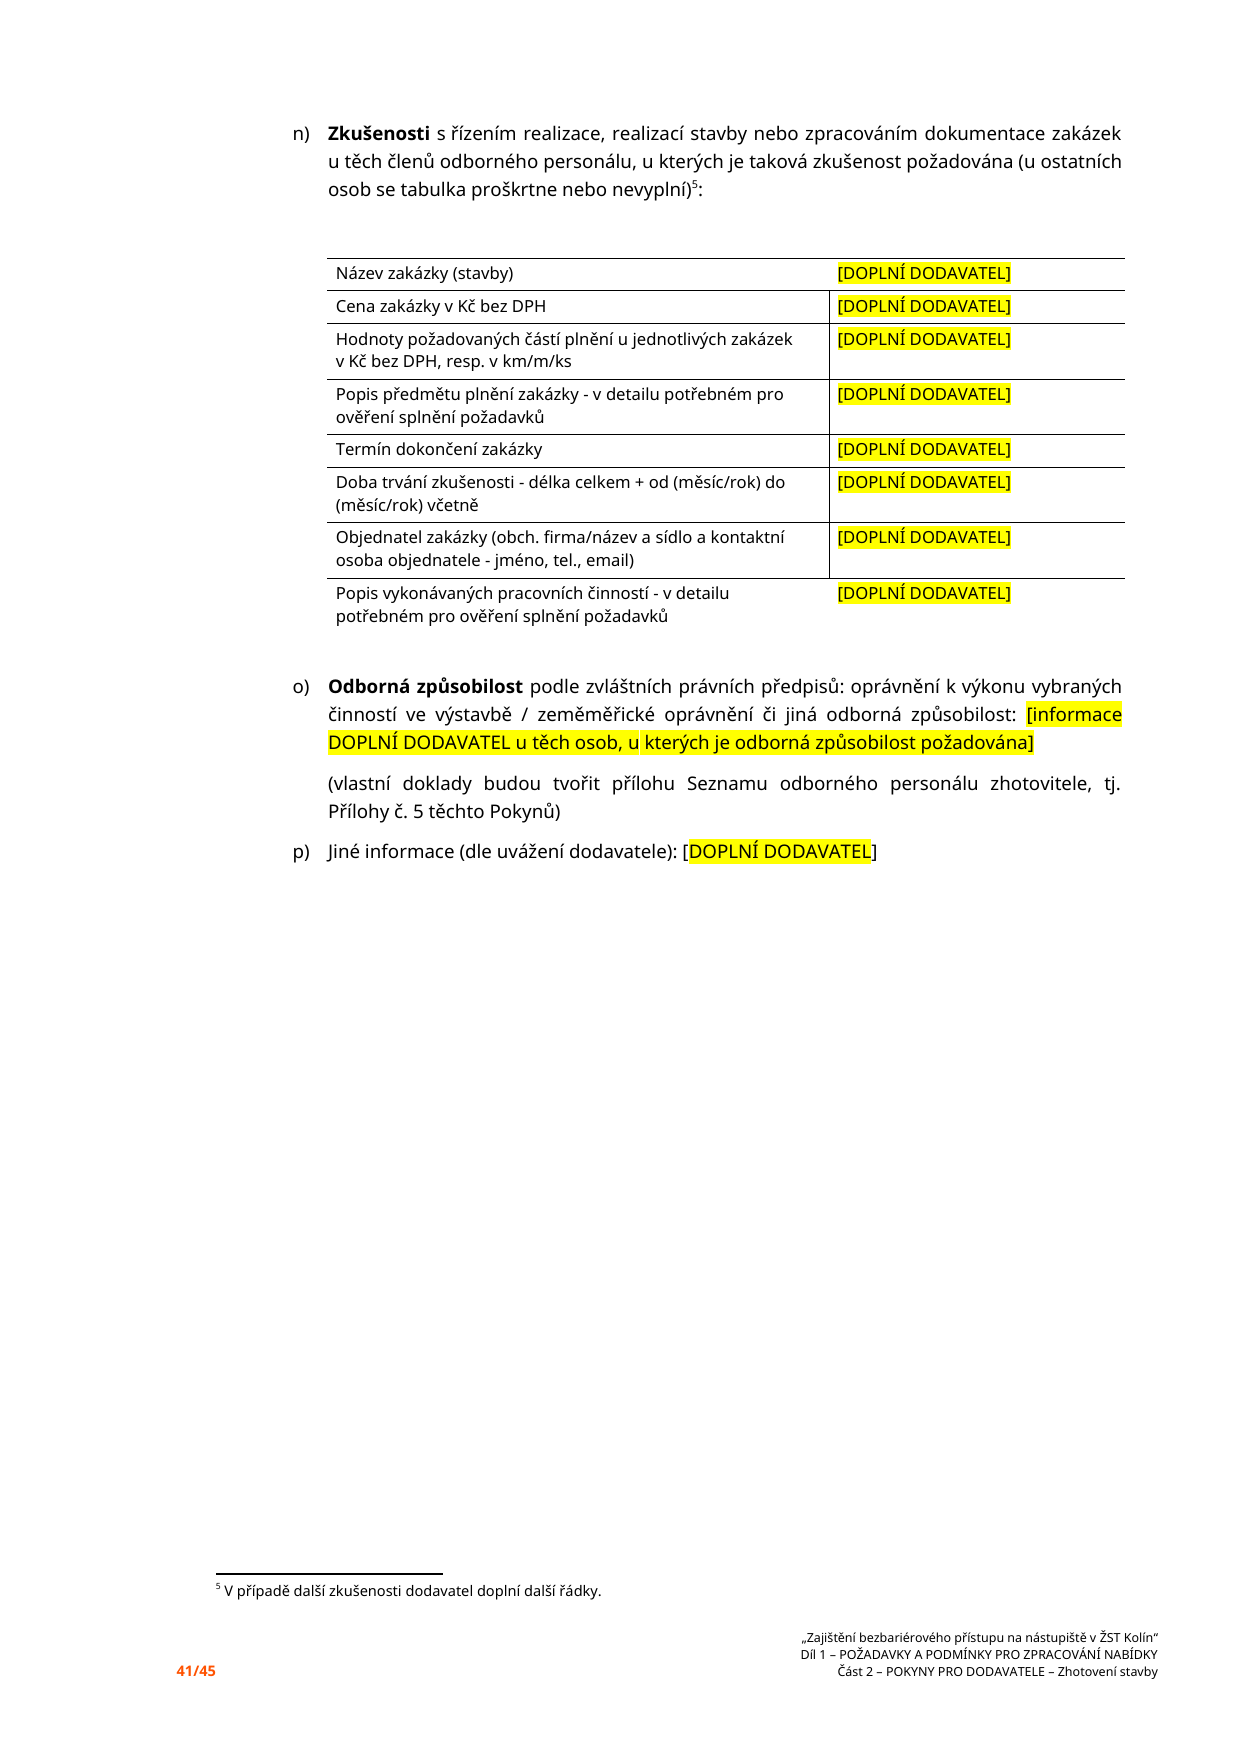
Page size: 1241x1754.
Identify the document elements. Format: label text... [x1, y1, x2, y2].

table_cell Hodnoty požadovaných částí plnění u jednotlivých zakázek v Kč bez DPH, resp. v km/m/ks [327, 324, 829, 378]
table_cell Objednatel zakázky (obch. firma/název a sídlo a kontaktní osoba objednatele - jméno, tel., email) [327, 523, 829, 577]
table_cell [DOPLNÍ DODAVATEL] [830, 380, 1124, 434]
text (vlastní doklady budou tvořit přílohu Seznamu odborného personálu zhotovitele, tj. Přílohy č. 5 těchto Pokynů) [328, 770, 1122, 823]
table_cell Termín dokončení zakázky [327, 435, 829, 467]
table_cell [DOPLNÍ DODAVATEL] [829, 579, 1124, 633]
table_cell Doba trvání zkušenosti - délka celkem + od (měsíc/rok) do (měsíc/rok) včetně [327, 468, 829, 522]
table_cell [DOPLNÍ DODAVATEL] [830, 523, 1124, 577]
text Jiné informace (dle uvážení dodavatele): [DOPLNÍ DODAVATEL] [292, 838, 1122, 864]
table_cell Popis vykonávaných pracovních činností - v detailu potřebném pro ověření splnění požadavků [327, 579, 829, 633]
text Odborná způsobilost podle zvláštních právních předpisů: oprávnění k výkonu vybraných činností ve výstavbě / zeměměřické oprávnění či jiná odborná způsobilost: [informace DOPLNÍ DODAVATEL u těch osob, u kterých je odborná způsobilost požadována] [292, 673, 1122, 755]
table_header Název zakázky (stavby) [327, 259, 829, 290]
table_header [DOPLNÍ DODAVATEL] [829, 259, 1124, 290]
table_cell [DOPLNÍ DODAVATEL] [830, 324, 1124, 378]
table_cell [DOPLNÍ DODAVATEL] [830, 468, 1124, 522]
table_cell Cena zakázky v Kč bez DPH [327, 291, 829, 323]
table_cell Popis předmětu plnění zakázky - v detailu potřebném pro ověření splnění požadavků [327, 380, 829, 434]
table_cell [DOPLNÍ DODAVATEL] [830, 435, 1124, 467]
text Zkušenosti s řízením realizace, realizací stavby nebo zpracováním dokumentace zakázek u těch členů odborného personálu, u kterých je taková zkušenost požadována (u ostatních osob se tabulka proškrtne nebo nevyplní): [292, 121, 1122, 202]
table_cell [DOPLNÍ DODAVATEL] [830, 291, 1124, 323]
